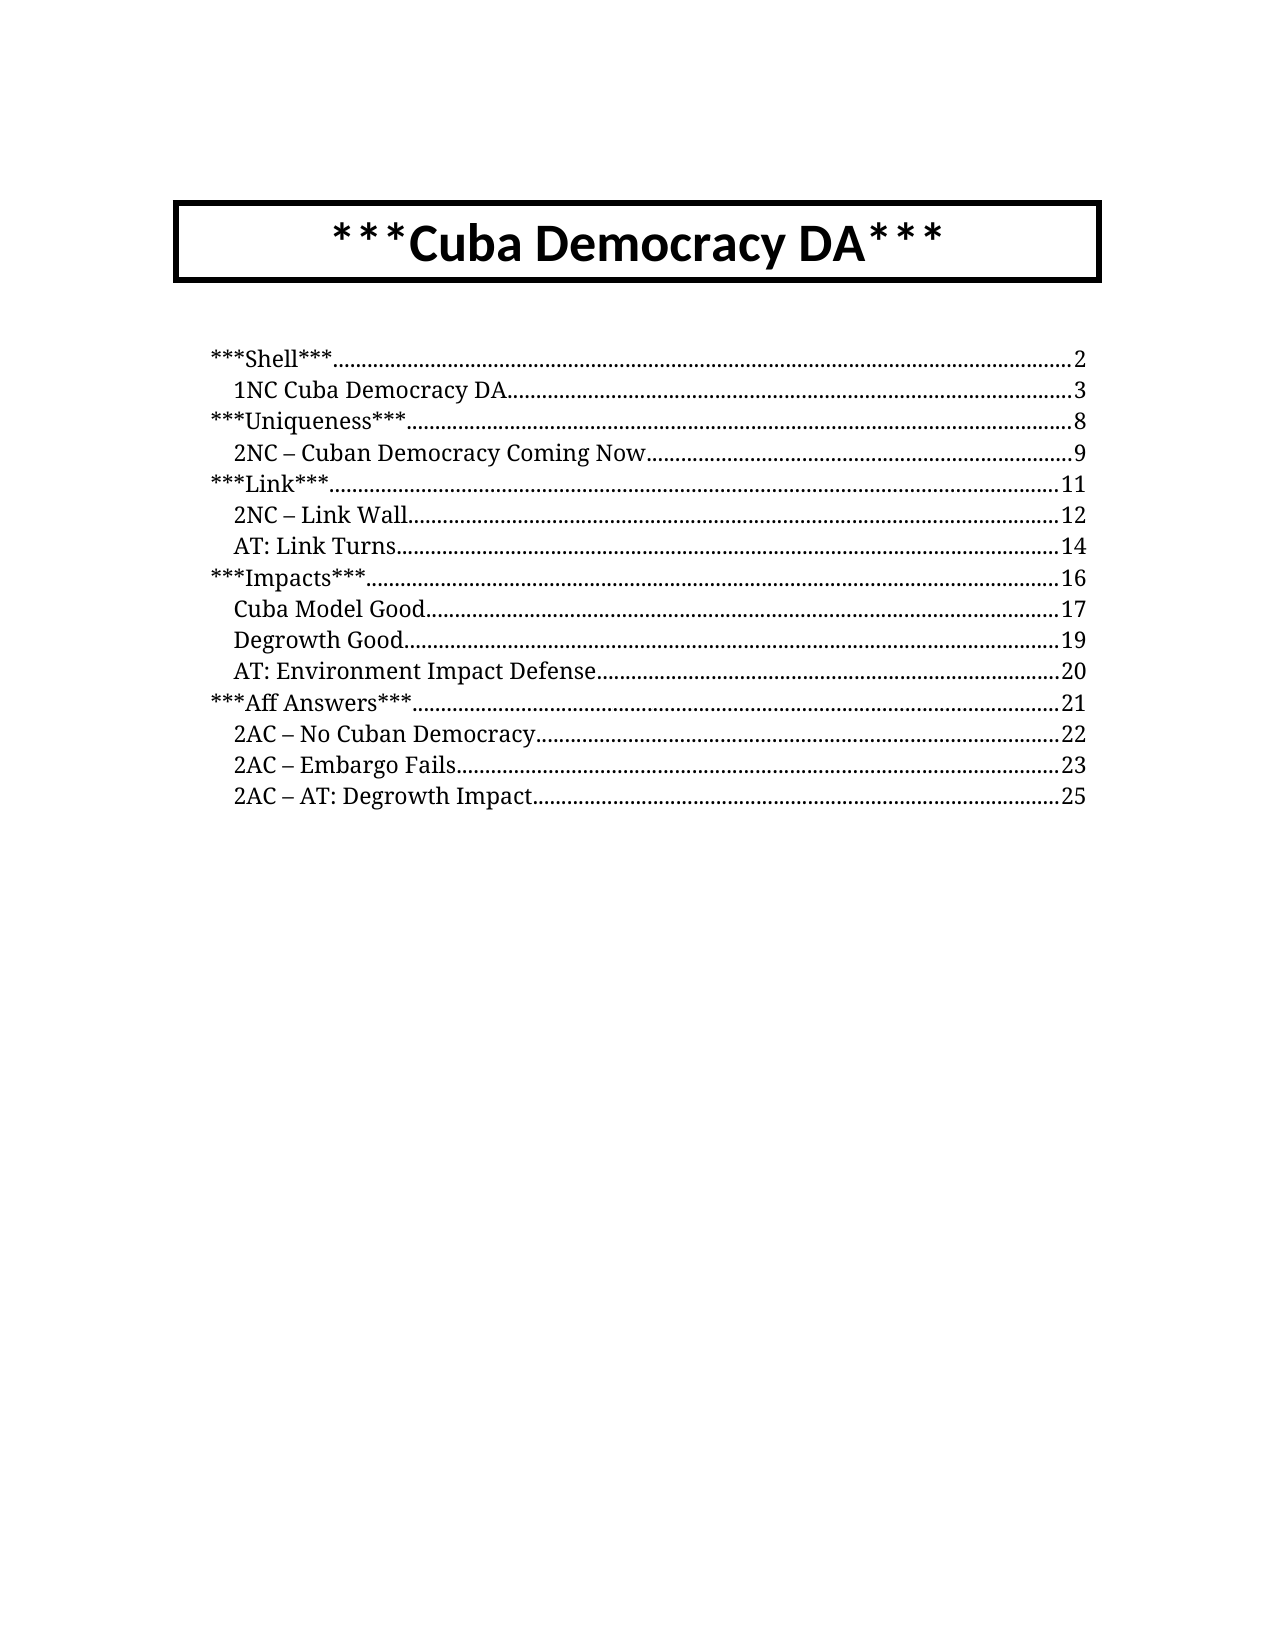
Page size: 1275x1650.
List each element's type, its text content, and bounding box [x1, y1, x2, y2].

text ***Aff Answers*** 21 [210, 687, 1087, 718]
text ***Uniqueness*** 8 [210, 405, 1087, 437]
text Cuba Model Good 17 [233, 593, 1087, 624]
text 2AC – AT: Degrowth Impact 25 [233, 780, 1087, 812]
text Degrowth Good 19 [233, 624, 1087, 655]
text ***Shell*** 2 [210, 343, 1087, 374]
text 2NC – Cuban Democracy Coming Now 9 [233, 437, 1087, 468]
text AT: Environment Impact Defense 20 [233, 655, 1087, 687]
text 2NC – Link Wall 12 [233, 499, 1087, 530]
text 2AC – Embargo Fails 23 [233, 749, 1087, 780]
text ***Impacts*** 16 [210, 562, 1087, 593]
text 1NC Cuba Democracy DA 3 [233, 374, 1087, 405]
text 2AC – No Cuban Democracy 22 [233, 718, 1087, 749]
text ***Link*** 11 [210, 468, 1087, 499]
text AT: Link Turns 14 [233, 530, 1087, 562]
subtitle ***Cuba Democracy DA*** [179, 206, 1096, 277]
